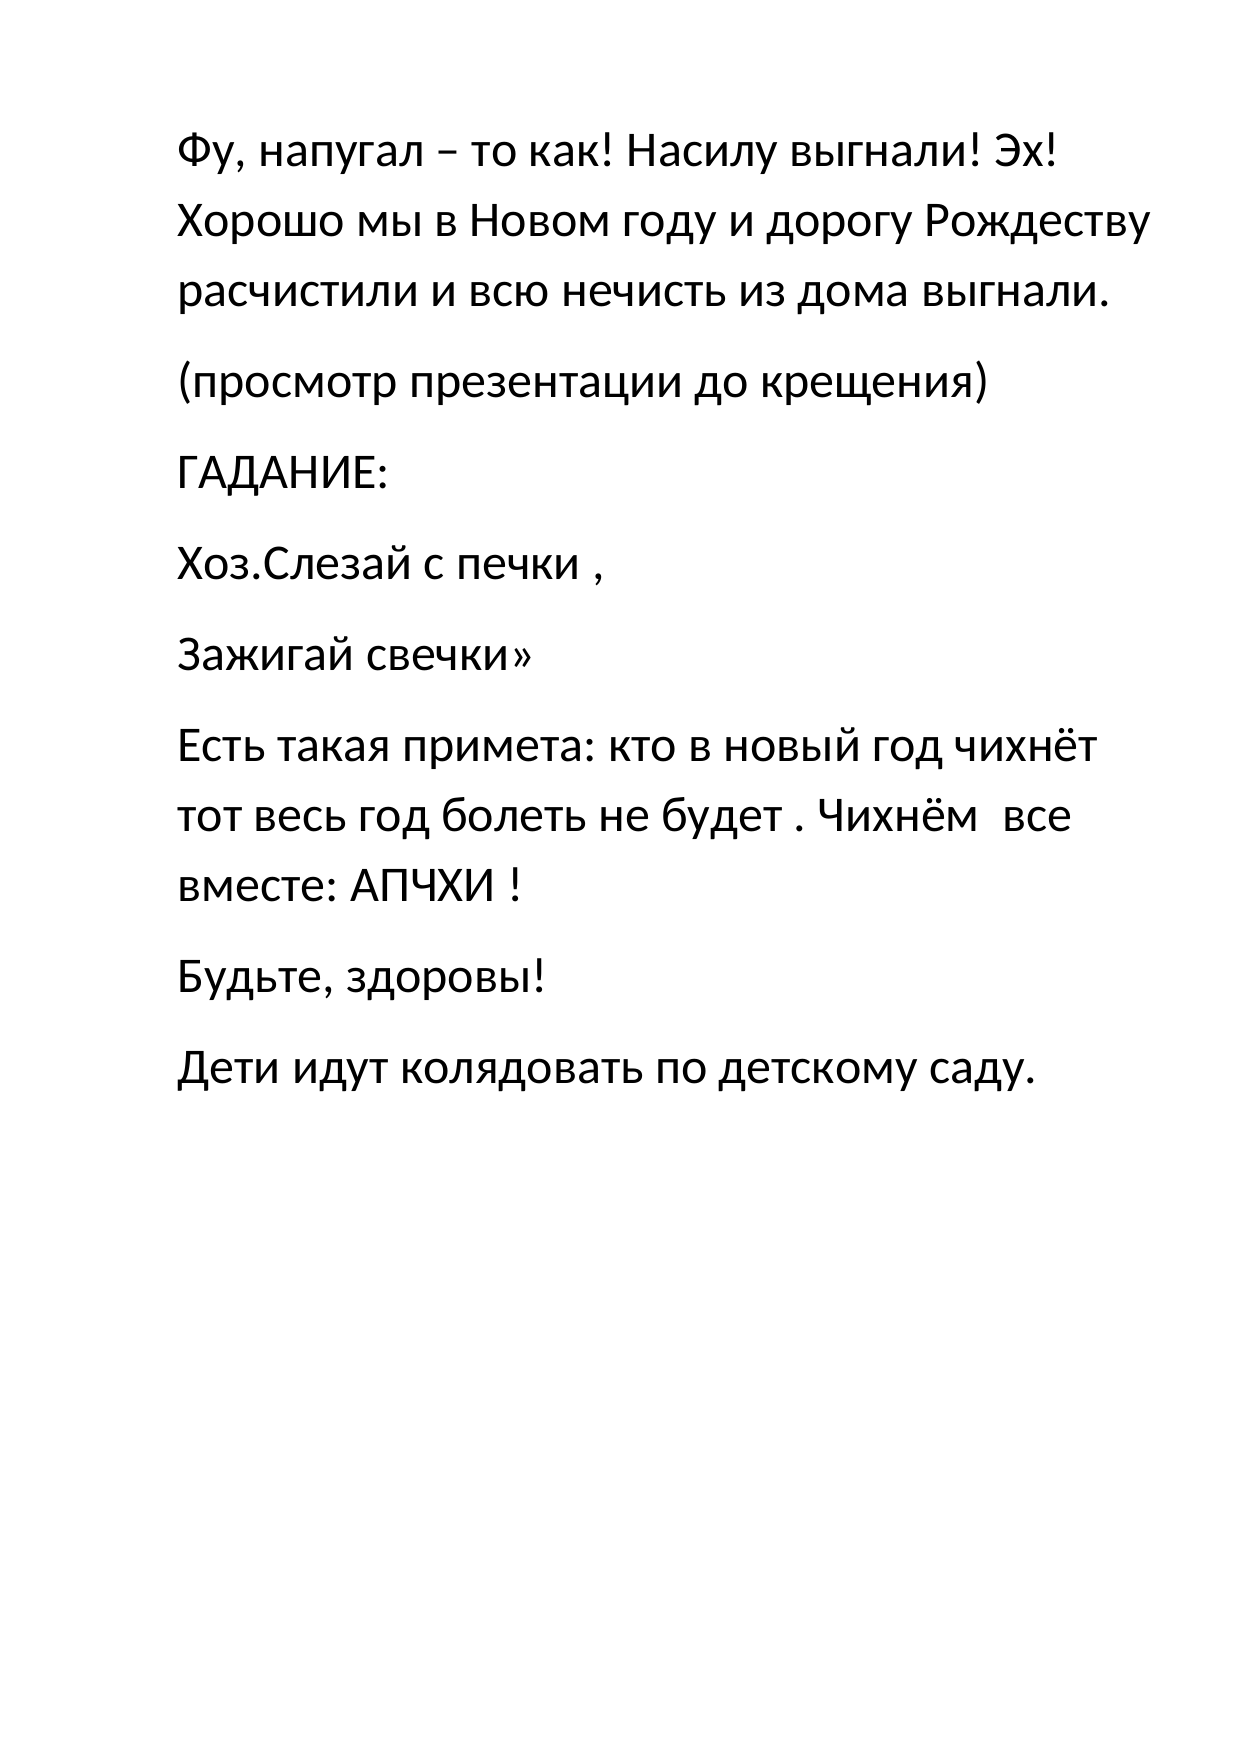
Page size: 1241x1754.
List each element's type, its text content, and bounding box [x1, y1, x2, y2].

text Дети идут колядовать по детскому саду. [177, 1035, 1152, 1096]
text Фу, напугал – то как! Насилу выгнали! Эх! Хорошо мы в Новом году и дорогу Рождеству расчистили и всю нечисть из дома выгнали. [177, 118, 1152, 319]
text (просмотр презентации до крещения) [177, 349, 1152, 410]
text Есть такая примета: кто в новый год чихнёт тот весь год болеть не будет . Чихнём все вместе: АПЧХИ ! [177, 713, 1152, 914]
text Будьте, здоровы! [177, 944, 1152, 1005]
text Хоз.Слезай с печки , [177, 531, 1152, 592]
text Зажигай свечки» [177, 622, 1152, 683]
text ГАДАНИЕ: [177, 440, 1152, 501]
